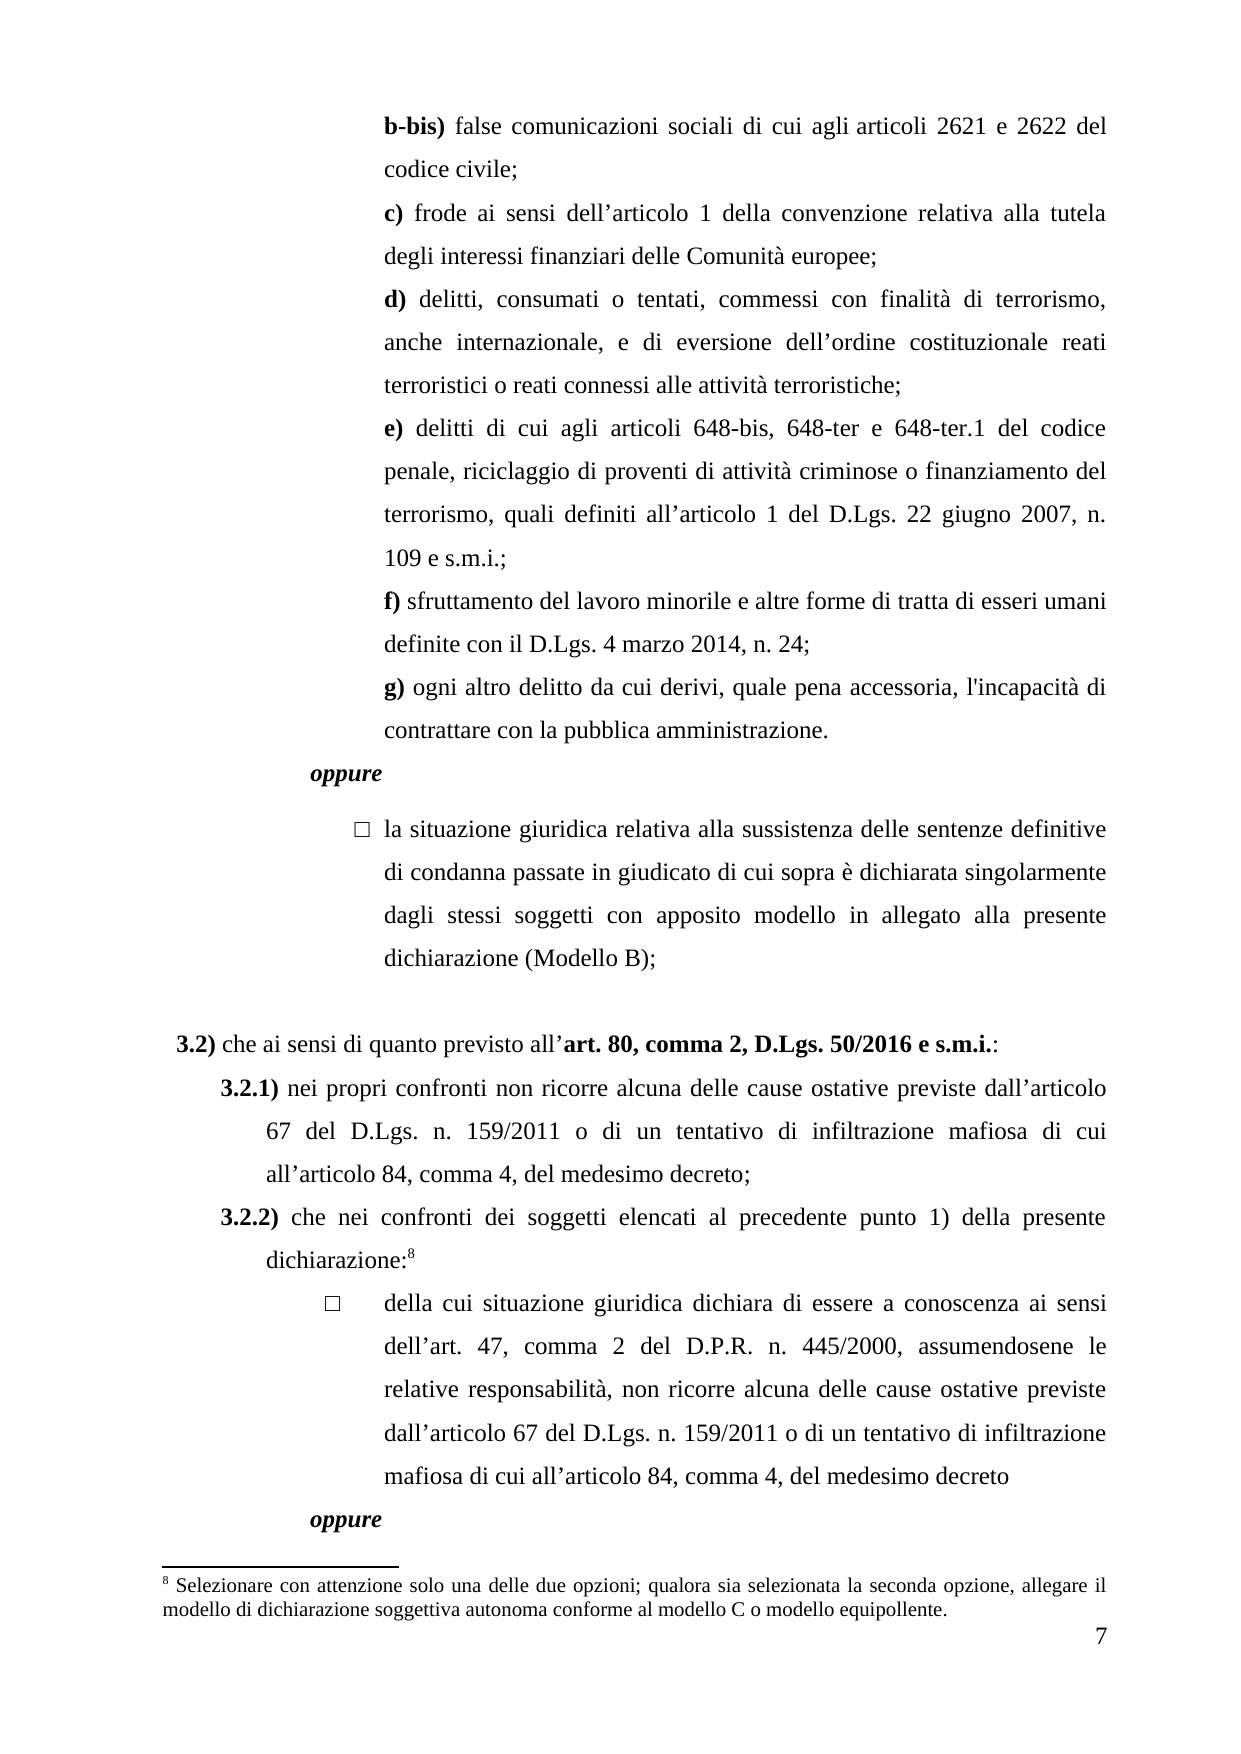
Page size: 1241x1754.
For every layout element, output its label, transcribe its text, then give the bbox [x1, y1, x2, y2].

text f) sfruttamento del lavoro minorile e altre forme di tratta di esseri umani definite con il D.Lgs. 4 marzo 2014, n. 24; [384, 586, 1107, 658]
text e) delitti di cui agli articoli 648-bis, 648-ter e 648-ter.1 del codice penale, riciclaggio di proventi di attività criminose o finanziamento del terrorismo, quali definiti all’articolo 1 del D.Lgs. 22 giugno 2007, n. 109 e s.m.i.; [384, 413, 1107, 571]
text oppure [310, 758, 1107, 787]
text 3.2.1) nei propri confronti non ricorre alcuna delle cause ostative previste dall’articolo 67 del D.Lgs. n. 159/2011 o di un tentativo di infiltrazione mafiosa di cui all’articolo 84, comma 4, del medesimo decreto; [220, 1073, 1107, 1188]
text b-bis) false comunicazioni sociali di cui agli articoli 2621 e 2622 del codice civile; [384, 111, 1107, 183]
text oppure [310, 1504, 1107, 1533]
text 3.2.2) che nei confronti dei soggetti elencati al precedente punto 1) della presente dichiarazione: [220, 1202, 1107, 1274]
text □ la situazione giuridica relativa alla sussistenza delle sentenze definitive di condanna passate in giudicato di cui sopra è dichiarata singolarmente dagli stessi soggetti con apposito modello in allegato alla presente dichiarazione (Modello B); [354, 814, 1107, 972]
text □ della cui situazione giuridica dichiara di essere a conoscenza ai sensi dell’art. 47, comma 2 del D.P.R. n. 445/2000, assumendosene le relative responsabilità, non ricorre alcuna delle cause ostative previste dall’articolo 67 del D.Lgs. n. 159/2011 o di un tentativo di infiltrazione mafiosa di cui all’articolo 84, comma 4, del medesimo decreto [325, 1288, 1107, 1489]
text g) ogni altro delitto da cui derivi, quale pena accessoria, l'incapacità di contrattare con la pubblica amministrazione. [384, 672, 1107, 744]
text d) delitti, consumati o tentati, commessi con finalità di terrorismo, anche internazionale, e di eversione dell’ordine costituzionale reati terroristici o reati connessi alle attività terroristiche; [384, 284, 1107, 399]
text 3.2) che ai sensi di quanto previsto all’art. 80, comma 2, D.Lgs. 50/2016 e s.m.i.: [176, 1029, 1107, 1058]
text c) frode ai sensi dell’articolo 1 della convenzione relativa alla tutela degli interessi finanziari delle Comunità europee; [384, 198, 1107, 269]
